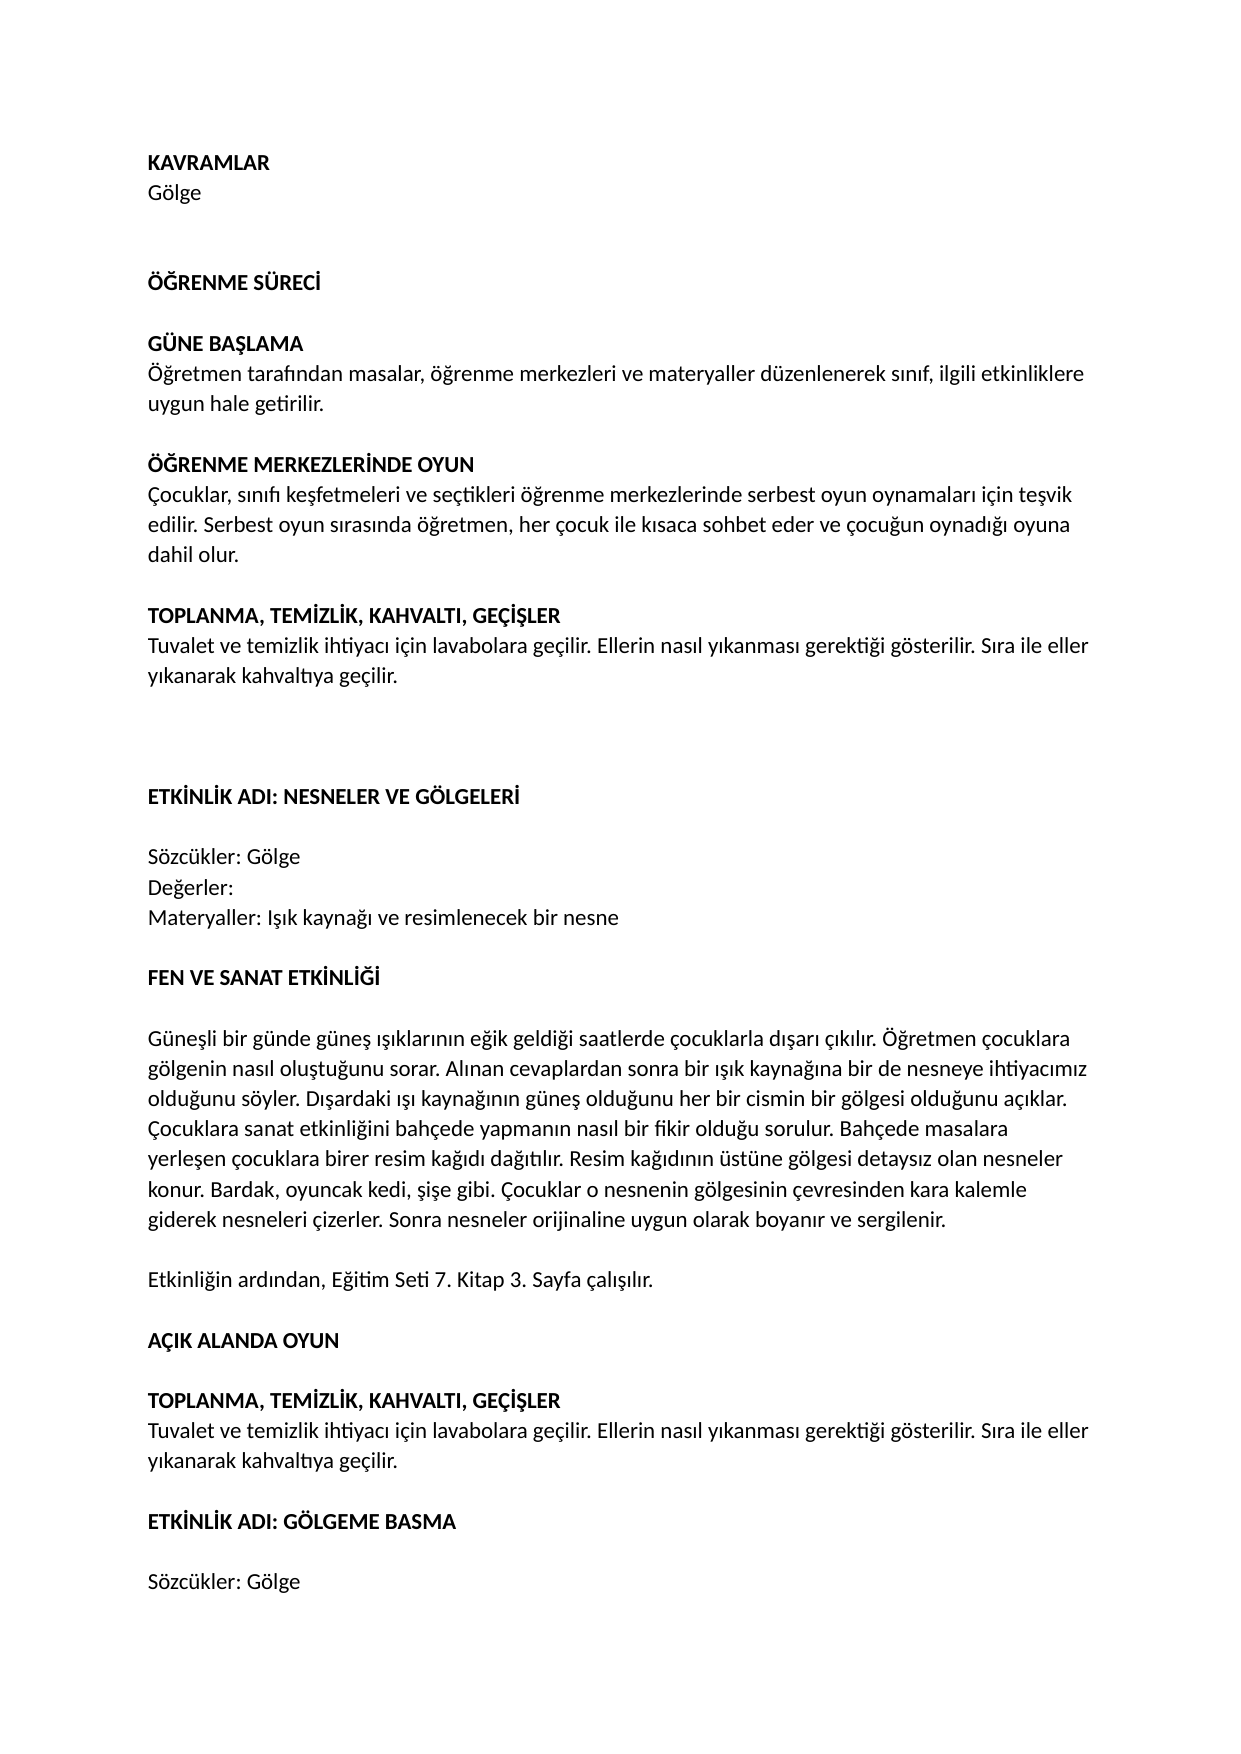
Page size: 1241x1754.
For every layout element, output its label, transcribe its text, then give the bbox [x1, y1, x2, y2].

text ÖĞRENME MERKEZLERİNDE OYUN [148, 450, 1093, 478]
text Güneşli bir günde güneş ışıklarının eğik geldiği saatlerde çocuklarla dışarı çıkılır. Öğretmen çocuklara gölgenin nasıl oluştuğunu sorar. Alınan cevaplardan sonra bir ışık kaynağına bir de nesneye ihtiyacımız olduğunu söyler. Dışardaki ışı kaynağının güneş olduğunu her bir cismin bir gölgesi olduğunu açıklar. [148, 1024, 1093, 1112]
text Gölge [148, 178, 1093, 206]
text AÇIK ALANDA OYUN [148, 1326, 1093, 1354]
text ÖĞRENME SÜRECİ [148, 268, 1093, 296]
text TOPLANMA, TEMİZLİK, KAHVALTI, GEÇİŞLER [148, 601, 1093, 629]
text Materyaller: Işık kaynağı ve resimlenecek bir nesne [148, 903, 1093, 931]
text ETKİNLİK ADI: GÖLGEME BASMA [148, 1507, 1093, 1535]
text TOPLANMA, TEMİZLİK, KAHVALTI, GEÇİŞLER [148, 1386, 1093, 1414]
text KAVRAMLAR [148, 148, 1093, 176]
text Tuvalet ve temizlik ihtiyacı için lavabolara geçilir. Ellerin nasıl yıkanması gerektiği gösterilir. Sıra ile eller yıkanarak kahvaltıya geçilir. [148, 631, 1093, 689]
text Değerler: [148, 873, 1093, 901]
text Tuvalet ve temizlik ihtiyacı için lavabolara geçilir. Ellerin nasıl yıkanması gerektiği gösterilir. Sıra ile eller yıkanarak kahvaltıya geçilir. [148, 1416, 1093, 1474]
text Etkinliğin ardından, Eğitim Seti 7. Kitap 3. Sayfa çalışılır. [148, 1265, 1093, 1293]
text FEN VE SANAT ETKİNLİĞİ [148, 963, 1093, 991]
text Öğretmen tarafından masalar, öğrenme merkezleri ve materyaller düzenlenerek sınıf, ilgili etkinliklere uygun hale getirilir. [148, 359, 1093, 417]
text Çocuklar, sınıfı keşfetmeleri ve seçtikleri öğrenme merkezlerinde serbest oyun oynamaları için teşvik edilir. Serbest oyun sırasında öğretmen, her çocuk ile kısaca sohbet eder ve çocuğun oynadığı oyuna dahil olur. [148, 480, 1093, 568]
text Çocuklara sanat etkinliğini bahçede yapmanın nasıl bir fikir olduğu sorulur. Bahçede masalara yerleşen çocuklara birer resim kağıdı dağıtılır. Resim kağıdının üstüne gölgesi detaysız olan nesneler konur. Bardak, oyuncak kedi, şişe gibi. Çocuklar o nesnenin gölgesinin çevresinden kara kalemle giderek nesneleri çizerler. Sonra nesneler orijinaline uygun olarak boyanır ve sergilenir. [148, 1114, 1093, 1233]
text ETKİNLİK ADI: NESNELER VE GÖLGELERİ [148, 782, 1093, 810]
text Sözcükler: Gölge [148, 1567, 1093, 1595]
text Sözcükler: Gölge [148, 842, 1093, 870]
text GÜNE BAŞLAMA [148, 329, 1093, 357]
